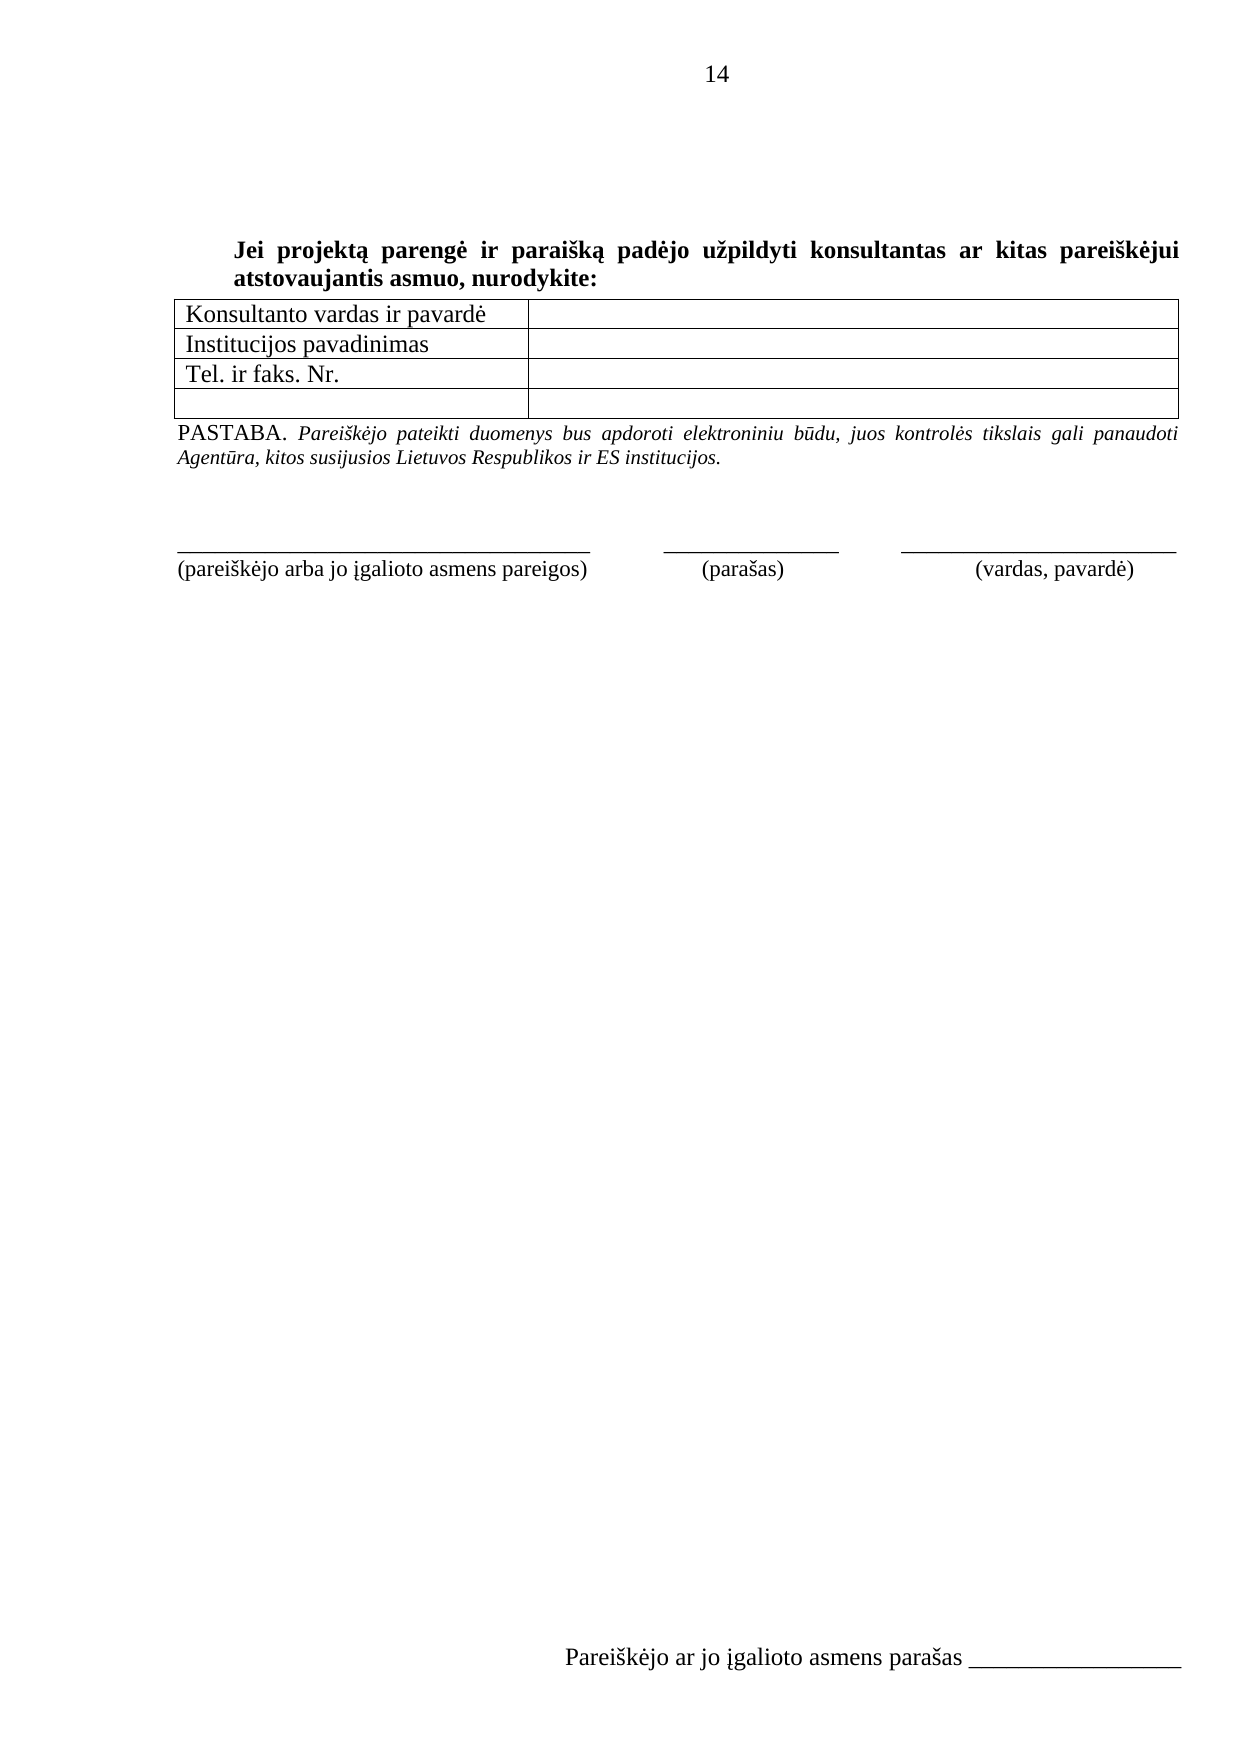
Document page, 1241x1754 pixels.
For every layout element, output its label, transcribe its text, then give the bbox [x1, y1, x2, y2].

table_cell Institucijos pavadinimas [175, 329, 528, 358]
table_cell [529, 389, 1178, 418]
table_header Konsultanto vardas ir pavardė [175, 300, 528, 328]
text PASTABA. Pareiškėjo pateikti duomenys bus apdoroti elektroniniu būdu, juos kontrolės tikslais gali panaudoti Agentūra, kitos susijusios Lietuvos Respublikos ir ES institucijos. [177, 419, 1181, 469]
text (pareiškėjo arba jo įgalioto asmens pareigos) (parašas) (vardas, pavardė) [177, 555, 1181, 582]
table_cell [529, 359, 1178, 388]
table_cell [529, 329, 1178, 358]
table_cell [175, 389, 528, 418]
text Jei projektą parengė ir paraišką padėjo užpildyti konsultantas ar kitas pareiškėjui atstovaujantis asmuo, nurodykite: [233, 235, 1181, 292]
table_cell Tel. ir faks. Nr. [175, 359, 528, 388]
text _________________________________ ______________ ______________________ [177, 527, 1181, 555]
table_header [529, 300, 1178, 328]
